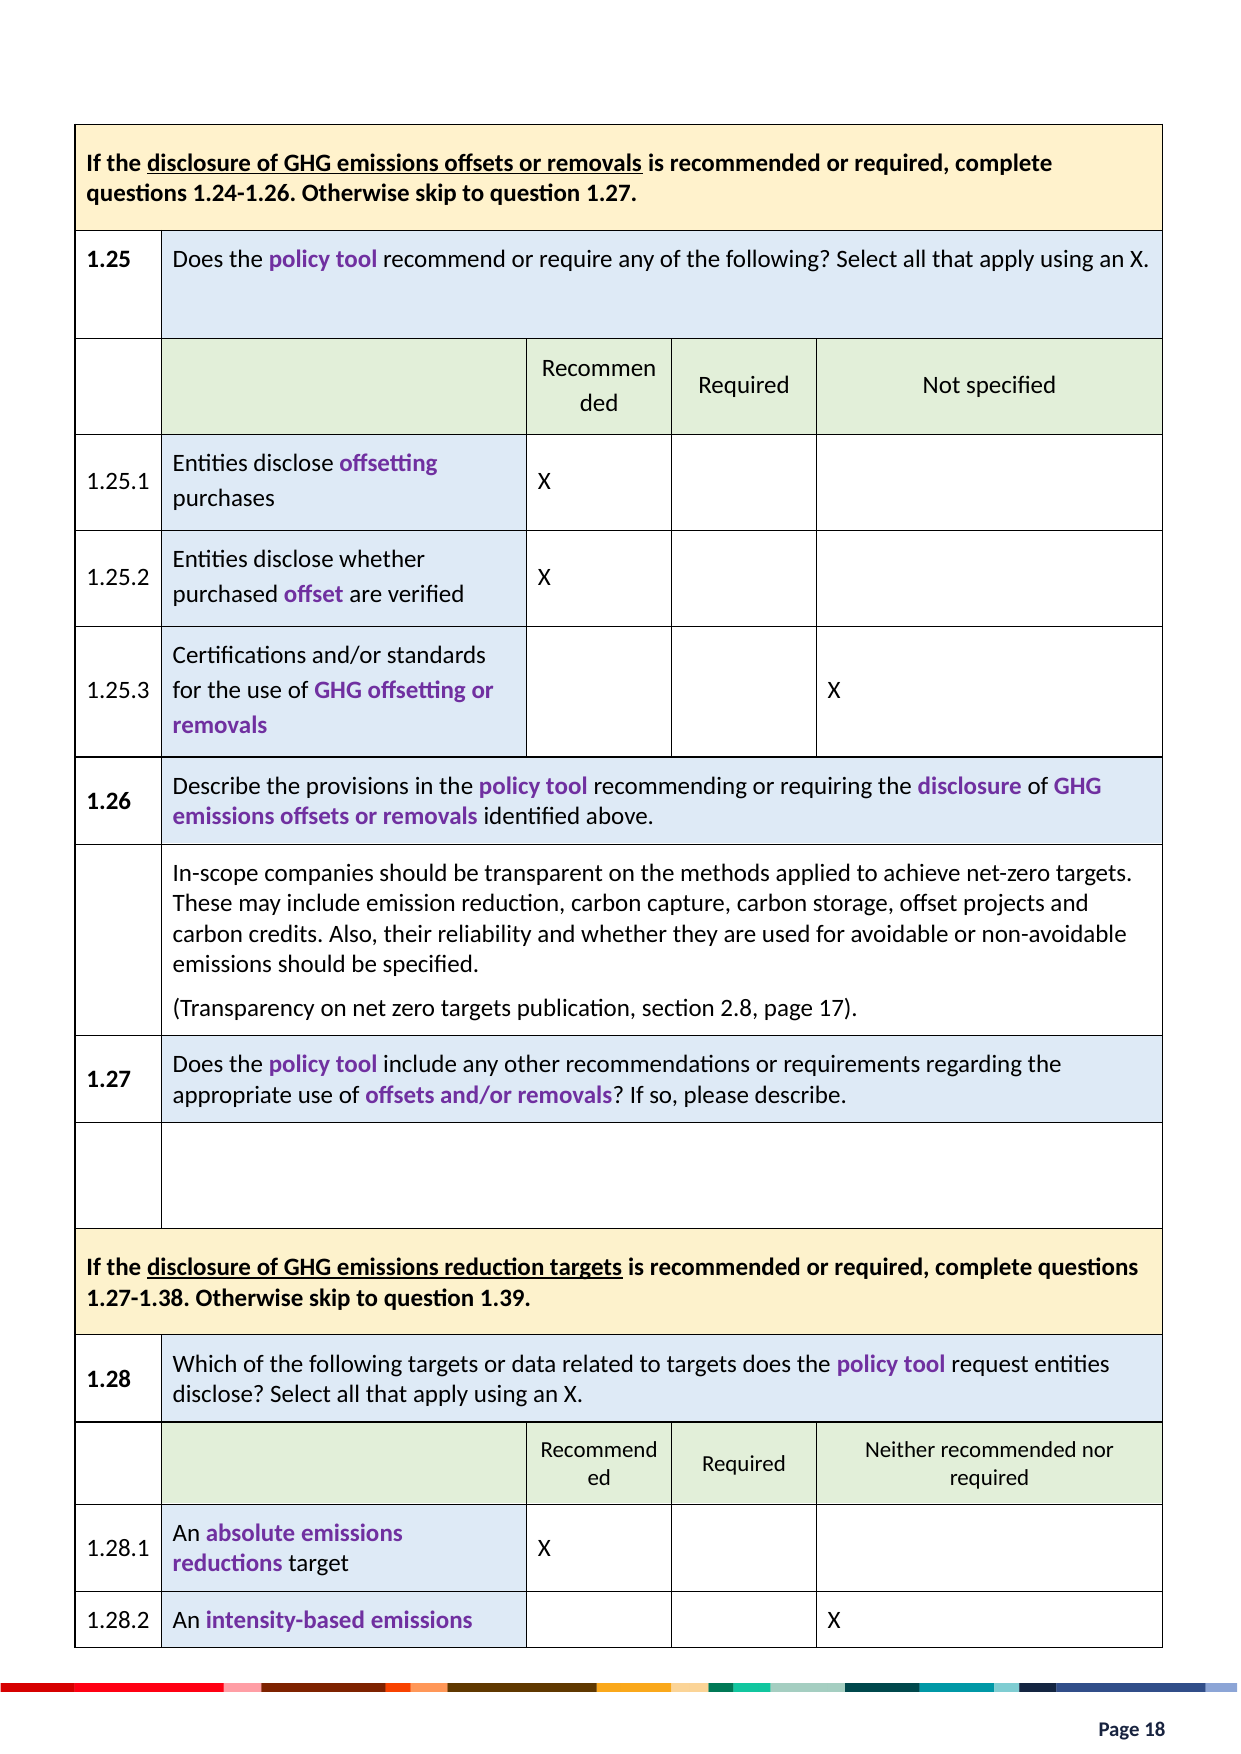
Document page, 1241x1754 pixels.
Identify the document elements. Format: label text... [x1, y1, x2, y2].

table_cell 1.25.2 [76, 531, 161, 626]
table_cell [672, 627, 816, 756]
table_cell [162, 339, 526, 434]
table_cell In-scope companies should be transparent on the methods applied to achieve net-zero targets. These may include emission reduction, carbon capture, carbon storage, offset projects and carbon credits. Also, their reliability and whether they are used for avoidable or non-avoidable emissions should be specified. (Transparency on net zero targets publication, section 2.8, page 17). [162, 845, 1162, 1035]
table_cell [672, 435, 816, 530]
table_cell 1.27 [76, 1036, 161, 1122]
table_cell [527, 627, 671, 756]
table_cell 1.26 [76, 758, 161, 843]
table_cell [162, 1592, 526, 1647]
table_cell Certifications and/or standards for the use of GHG offsetting or removals [162, 627, 526, 756]
picture [0, 1683, 1236, 1692]
table_cell [76, 339, 161, 434]
table_cell Not specified [817, 339, 1162, 434]
table_cell Required [672, 1423, 816, 1503]
table_cell [162, 1123, 1162, 1228]
table_cell [162, 1423, 526, 1503]
table_cell X [527, 531, 671, 626]
table_cell Does the policy tool recommend or require any of the following? Select all that apply using an X. [162, 231, 1162, 338]
table_cell [527, 1592, 671, 1647]
table_cell 1.25.1 [76, 435, 161, 530]
table_cell 1.28 [76, 1335, 161, 1421]
table_cell [817, 1505, 1162, 1591]
table_cell Entities disclose whether purchased offset are verified [162, 531, 526, 626]
table_cell If the disclosure of GHG emissions offsets or removals is recommended or required, complete questions 1.24-1.26. Otherwise skip to question 1.27. [76, 125, 1162, 230]
table_cell [817, 435, 1162, 530]
table_cell 1.25 [76, 231, 161, 338]
table_cell X [527, 435, 671, 530]
table_cell Entities disclose offsetting purchases [162, 435, 526, 530]
table_cell Which of the following targets or data related to targets does the policy tool request entities disclose? Select all that apply using an X. [162, 1335, 1162, 1421]
table_cell If the disclosure of GHG emissions reduction targets is recommended or required, complete questions 1.27-1.38. Otherwise skip to question 1.39. [76, 1229, 1162, 1334]
table_cell [672, 1592, 816, 1647]
table_cell [76, 1423, 161, 1503]
table_cell X [527, 1505, 671, 1591]
table_cell [76, 1123, 161, 1228]
table_cell 1.28.1 [76, 1505, 161, 1591]
table_cell [672, 531, 816, 626]
table_cell X [817, 1592, 1162, 1647]
table_cell X [817, 627, 1162, 756]
table_cell Neither recommended nor required [817, 1423, 1162, 1503]
table_cell [76, 845, 161, 1035]
table_cell 1.28.2 [76, 1592, 161, 1647]
table_cell [817, 531, 1162, 626]
table_cell An absolute emissions reductions target [162, 1505, 526, 1591]
table_cell Required [672, 339, 816, 434]
table_cell Recommended [527, 339, 671, 434]
table_cell 1.25.3 [76, 627, 161, 756]
table_cell [672, 1505, 816, 1591]
table_cell Describe the provisions in the policy tool recommending or requiring the disclosure of GHG emissions offsets or removals identified above. [162, 758, 1162, 843]
table_cell Does the policy tool include any other recommendations or requirements regarding the appropriate use of offsets and/or removals? If so, please describe. [162, 1036, 1162, 1122]
table_cell Recommended [527, 1423, 671, 1503]
